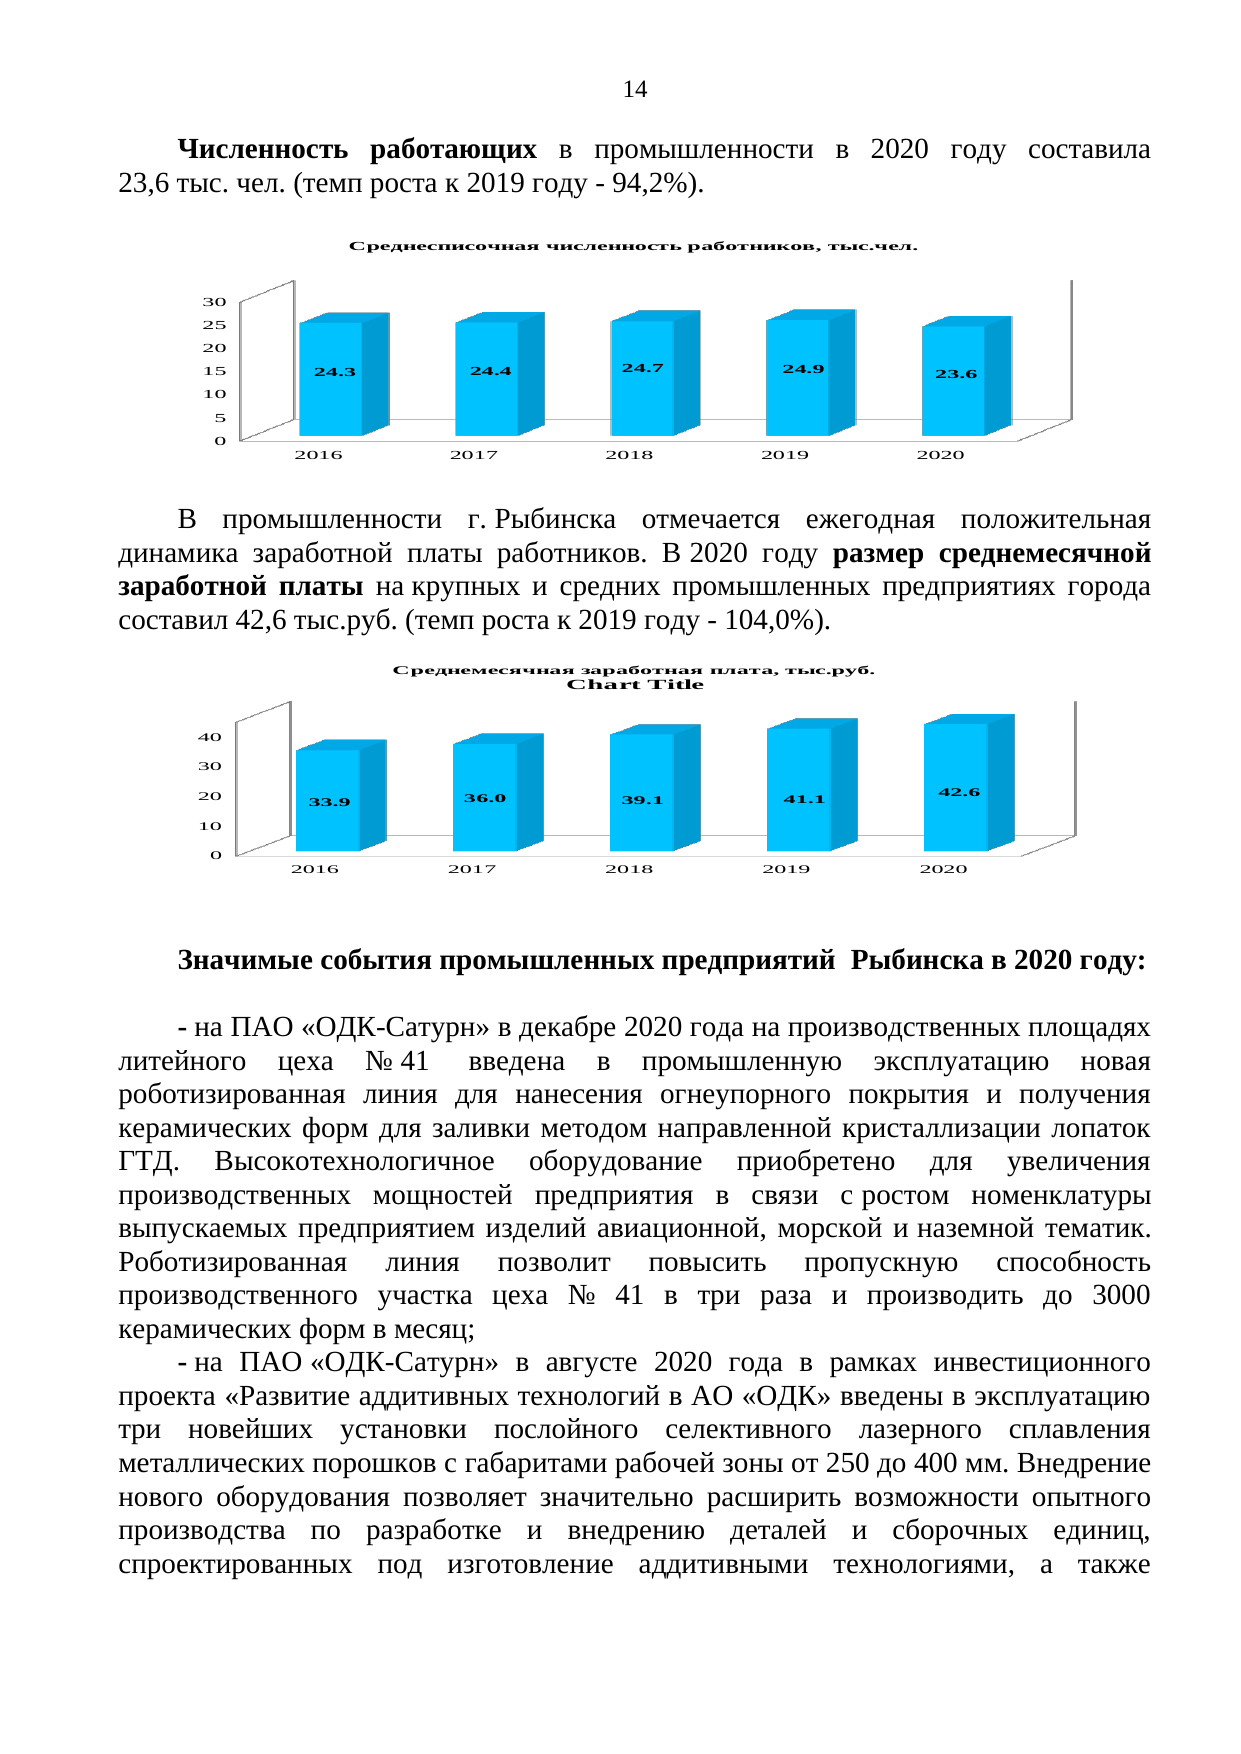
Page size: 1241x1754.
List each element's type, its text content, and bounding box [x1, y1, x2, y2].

text Численность работающих в промышленности в 2020 году составила 23,6 тыс. чел. (темп роста к 2019 году - 94,2%). [118, 131, 1152, 198]
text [118, 1344, 1152, 1579]
text Значимые события промышленных предприятий Рыбинска в 2020 году: [118, 942, 1152, 976]
text В промышленности г. Рыбинска отмечается ежегодная положительная динамика заработной платы работников. В 2020 году размер среднемесячной заработной платы на крупных и средних промышленных предприятиях города составил 42,6 тыс.руб. (темп роста к 2019 году - 104,0%). [118, 501, 1152, 636]
text - на ПАО «ОДК-Сатурн» в декабре 2020 года на производственных площадях литейного цеха № 41 введена в промышленную эксплуатацию новая роботизированная линия для нанесения огнеупорного покрытия и получения керамических форм для заливки методом направленной кристаллизации лопаток ГТД. Высокотехнологичное оборудование приобретено для увеличения производственных мощностей предприятия в связи с ростом номенклатуры выпускаемых предприятием изделий авиационной, морской и наземной тематик. Роботизированная линия позволит повысить пропускную способность производственного участка цеха № 41 в три раза и производить до 3000 керамических форм в месяц; [118, 1009, 1152, 1344]
